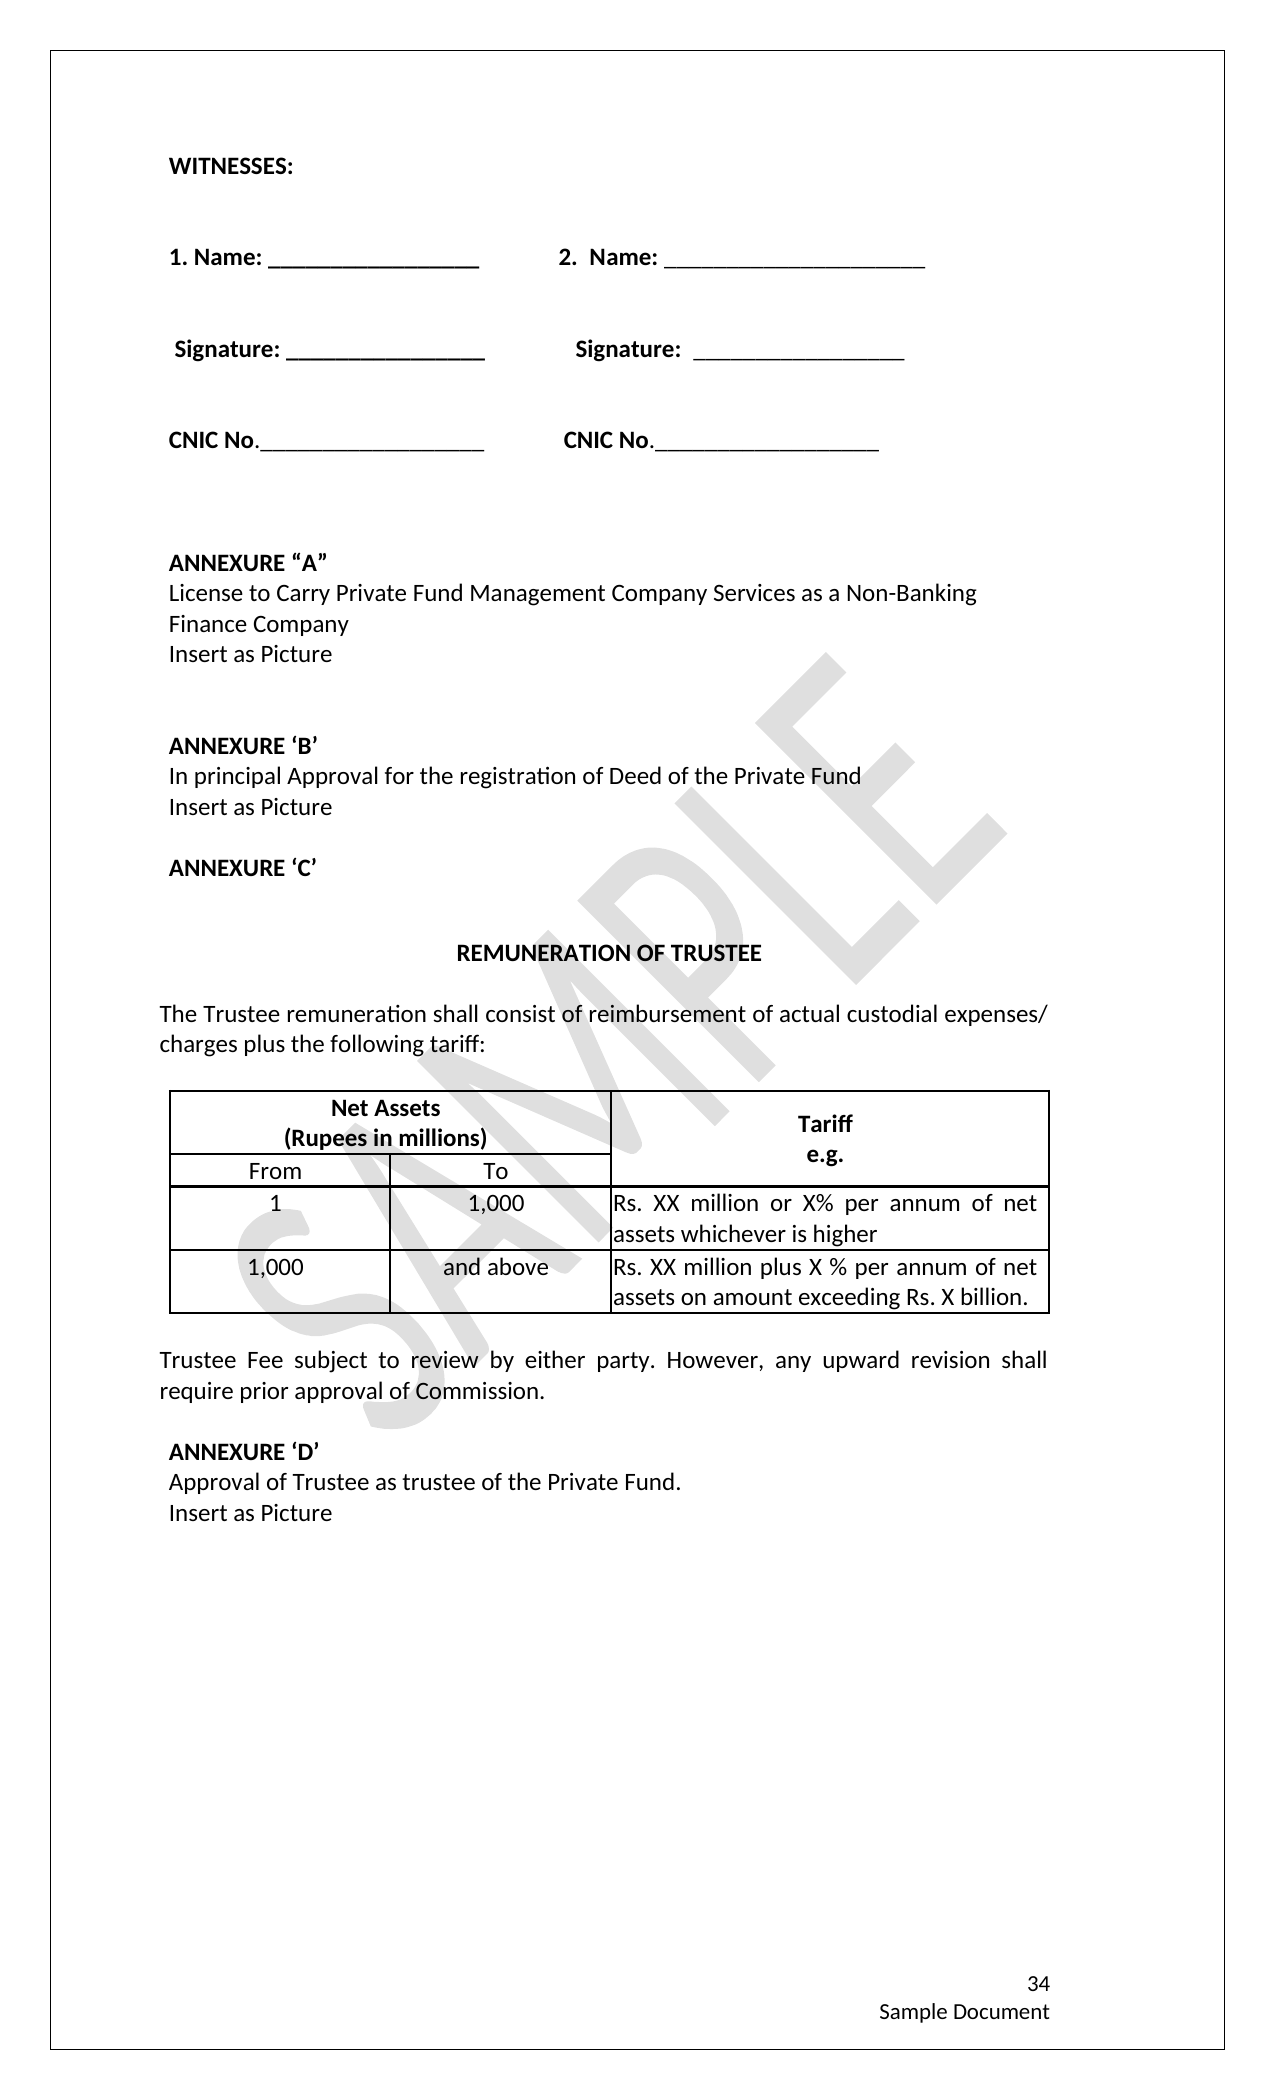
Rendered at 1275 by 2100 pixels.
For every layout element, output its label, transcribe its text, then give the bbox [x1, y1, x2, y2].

table_header Net Assets (Rupees in millions) [171, 1092, 610, 1153]
text Insert as Picture [169, 791, 1050, 821]
text 1. Name: _________________ 2. Name: _____________________ [169, 242, 1134, 272]
text Signature: ________________ Signature: _________________ [169, 333, 1134, 364]
text Approval of Trustee as trustee of the Private Fund. [169, 1466, 1050, 1497]
text WITNESSES: [169, 150, 1134, 181]
text License to Carry Private Fund Management Company Services as a Non-Banking Finance Company [169, 577, 1050, 638]
table_cell 1,000 [171, 1251, 389, 1312]
subtitle ANNEXURE “A” [169, 547, 1050, 577]
text CNIC No.__________________ CNIC No.__________________ [169, 425, 1134, 455]
subtitle ANNEXURE ‘D’ [169, 1436, 1050, 1466]
table_cell To [391, 1155, 610, 1185]
table_header Tariff e.g. [612, 1092, 1048, 1185]
text Insert as Picture [169, 1497, 1050, 1527]
text The Trustee remuneration shall consist of reimbursement of actual custodial expenses/ charges plus the following tariff: [159, 998, 1050, 1059]
text Insert as Picture [169, 638, 1050, 669]
table_cell Rs. XX million or X% per annum of net assets whichever is higher [612, 1188, 1048, 1248]
text Trustee Fee subject to review by either party. However, any upward revision shall require prior approval of Commission. [159, 1344, 1050, 1405]
table_cell Rs. XX million plus X % per annum of net assets on amount exceeding Rs. X billion. [612, 1251, 1048, 1312]
text In principal Approval for the registration of Deed of the Private Fund [169, 760, 1050, 791]
table_cell and above [391, 1251, 610, 1312]
subtitle ANNEXURE ‘C’ [169, 852, 1050, 882]
text REMUNERATION OF TRUSTEE [169, 937, 1050, 968]
table_cell From [171, 1155, 389, 1185]
table_cell 1 [171, 1188, 389, 1248]
table_cell 1,000 [391, 1188, 610, 1248]
subtitle ANNEXURE ‘B’ [169, 730, 1050, 760]
